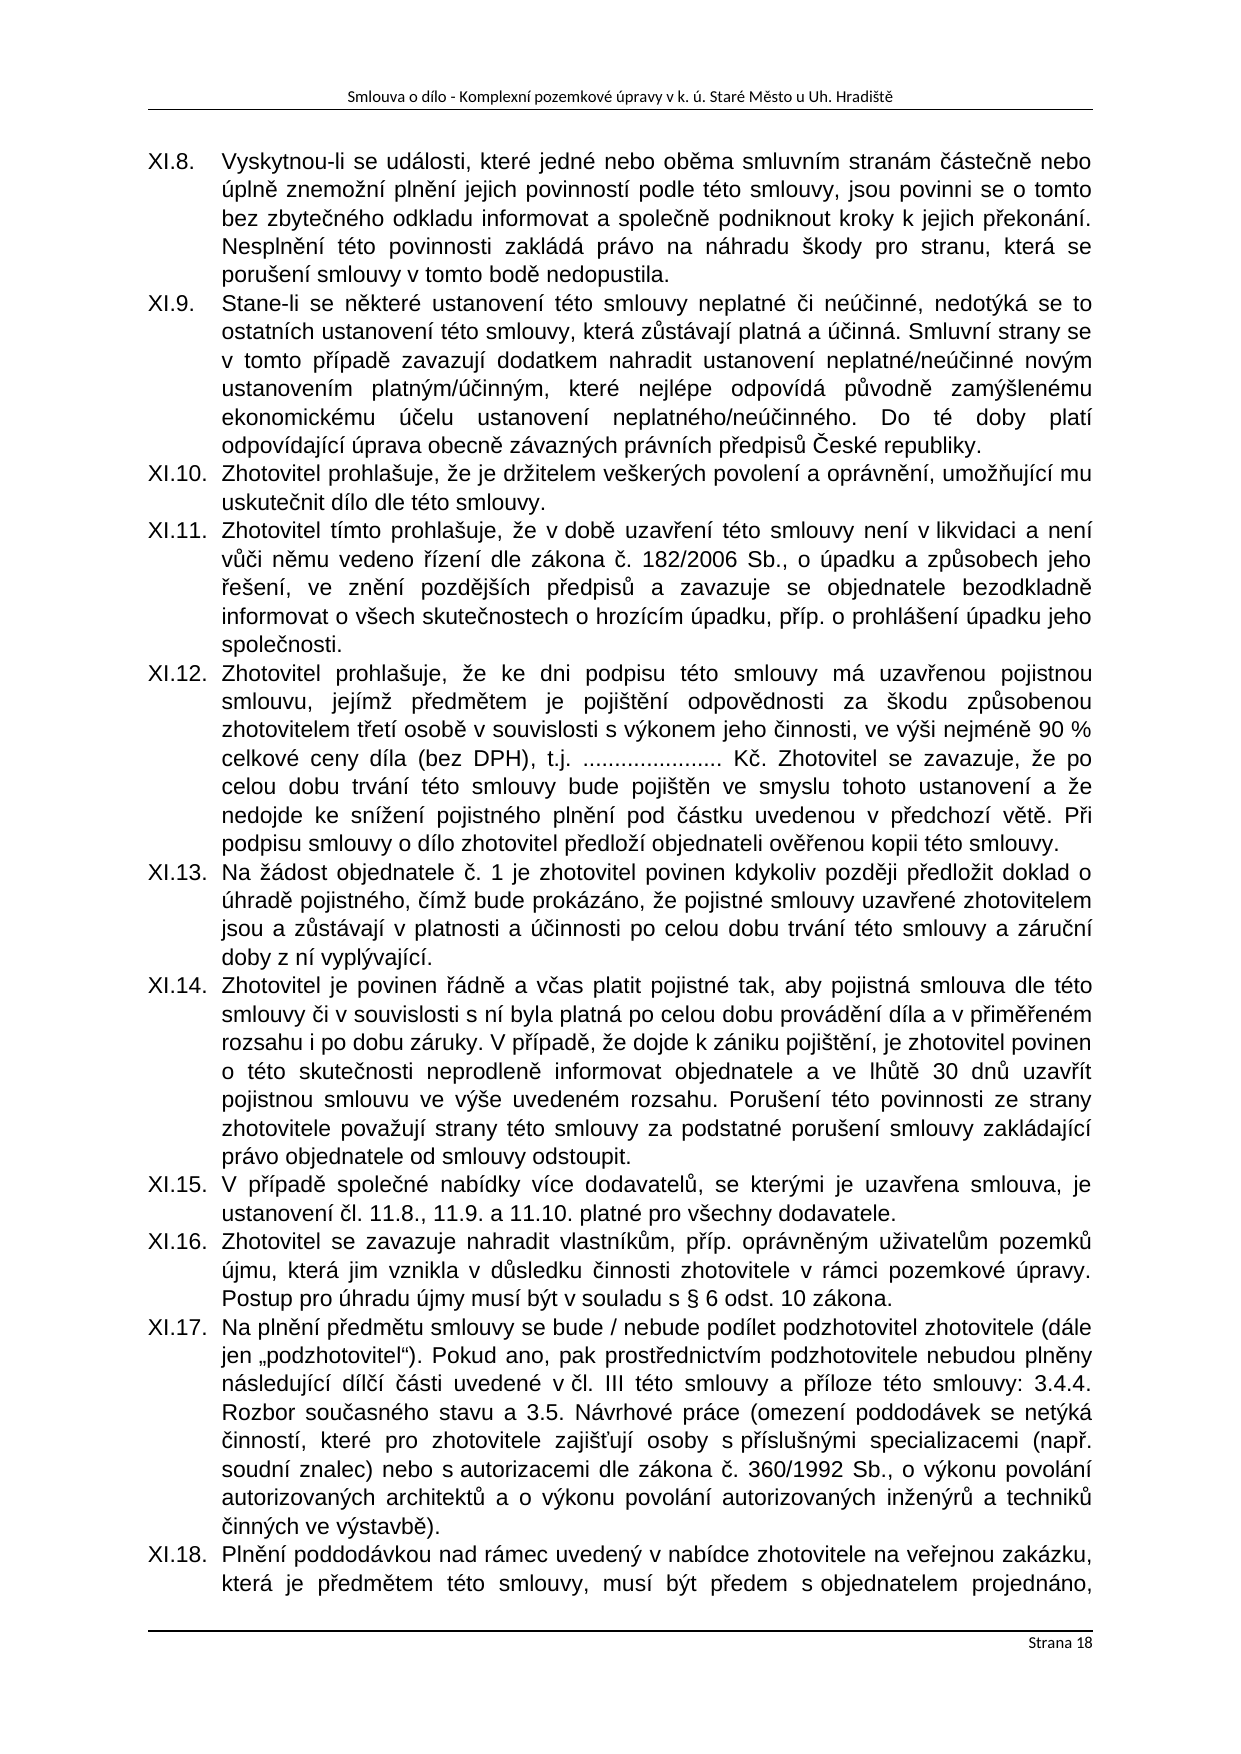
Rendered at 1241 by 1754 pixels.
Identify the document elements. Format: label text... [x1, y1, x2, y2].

list Vyskytnou-li se události, které jedné nebo oběma smluvním stranám částečně nebo úplně znemožní plnění jejich povinností podle této smlouvy, jsou povinni se o tomto bez zbytečného odkladu informovat a společně podniknout kroky k jejich překonání. Nesplnění této povinnosti zakládá právo na náhradu škody pro stranu, která se porušení smlouvy v tomto bodě nedopustila. [148, 148, 1093, 288]
list Zhotovitel je povinen řádně a včas platit pojistné tak, aby pojistná smlouva dle této smlouvy či v souvislosti s ní byla platná po celou dobu provádění díla a v přiměřeném rozsahu i po dobu záruky. V případě, že dojde k zániku pojištění, je zhotovitel povinen o této skutečnosti neprodleně informovat objednatele a ve lhůtě 30 dnů uzavřít pojistnou smlouvu ve výše uvedeném rozsahu. Porušení této povinnosti ze strany zhotovitele považují strany této smlouvy za podstatné porušení smlouvy zakládající právo objednatele od smlouvy odstoupit. [148, 972, 1093, 1169]
list Zhotovitel se zavazuje nahradit vlastníkům, příp. oprávněným uživatelům pozemků újmu, která jim vznikla v důsledku činnosti zhotovitele v rámci pozemkové úpravy. Postup pro úhradu újmy musí být v souladu s § 6 odst. 10 zákona. [148, 1228, 1093, 1311]
list Zhotovitel tímto prohlašuje, že v době uzavření této smlouvy není v likvidaci a není vůči němu vedeno řízení dle zákona č. 182/2006 Sb., o úpadku a způsobech jeho řešení, ve znění pozdějších předpisů a zavazuje se objednatele bezodkladně informovat o všech skutečnostech o hrozícím úpadku, příp. o prohlášení úpadku jeho společnosti. [148, 517, 1093, 657]
list Zhotovitel prohlašuje, že je držitelem veškerých povolení a oprávnění, umožňující mu uskutečnit dílo dle této smlouvy. [148, 460, 1093, 515]
list Stane-li se některé ustanovení této smlouvy neplatné či neúčinné, nedotýká se to ostatních ustanovení této smlouvy, která zůstávají platná a účinná. Smluvní strany se v tomto případě zavazují dodatkem nahradit ustanovení neplatné/neúčinné novým ustanovením platným/účinným, které nejlépe odpovídá původně zamýšlenému ekonomickému účelu ustanovení neplatného/neúčinného. Do té doby platí odpovídající úprava obecně závazných právních předpisů České republiky. [148, 290, 1093, 458]
list V případě společné nabídky více dodavatelů, se kterými je uzavřena smlouva, je ustanovení čl. 11.8., 11.9. a 11.10. platné pro všechny dodavatele. [148, 1171, 1093, 1226]
list Zhotovitel prohlašuje, že ke dni podpisu této smlouvy má uzavřenou pojistnou smlouvu, jejímž předmětem je pojištění odpovědnosti za škodu způsobenou zhotovitelem třetí osobě v souvislosti s výkonem jeho činnosti, ve výši nejméně 90 % celkové ceny díla (bez DPH), t.j. ...................... Kč. Zhotovitel se zavazuje, že po celou dobu trvání této smlouvy bude pojištěn ve smyslu tohoto ustanovení a že nedojde ke snížení pojistného plnění pod částku uvedenou v předchozí větě. Při podpisu smlouvy o dílo zhotovitel předloží objednateli ověřenou kopii této smlouvy. [148, 659, 1093, 856]
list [148, 1541, 1093, 1596]
list Na plnění předmětu smlouvy se bude / nebude podílet podzhotovitel zhotovitele (dále jen „podzhotovitel“). Pokud ano, pak prostřednictvím podzhotovitele nebudou plněny následující dílčí části uvedené v čl. III této smlouvy a příloze této smlouvy: 3.4.4. Rozbor současného stavu a 3.5. Návrhové práce (omezení poddodávek se netýká činností, které pro zhotovitele zajišťují osoby s příslušnými specializacemi (např. soudní znalec) nebo s autorizacemi dle zákona č. 360/1992 Sb., o výkonu povolání autorizovaných architektů a o výkonu povolání autorizovaných inženýrů a techniků činných ve výstavbě). [148, 1313, 1093, 1539]
list Na žádost objednatele č. 1 je zhotovitel povinen kdykoliv později předložit doklad o úhradě pojistného, čímž bude prokázáno, že pojistné smlouvy uzavřené zhotovitelem jsou a zůstávají v platnosti a účinnosti po celou dobu trvání této smlouvy a záruční doby z ní vyplývající. [148, 858, 1093, 970]
